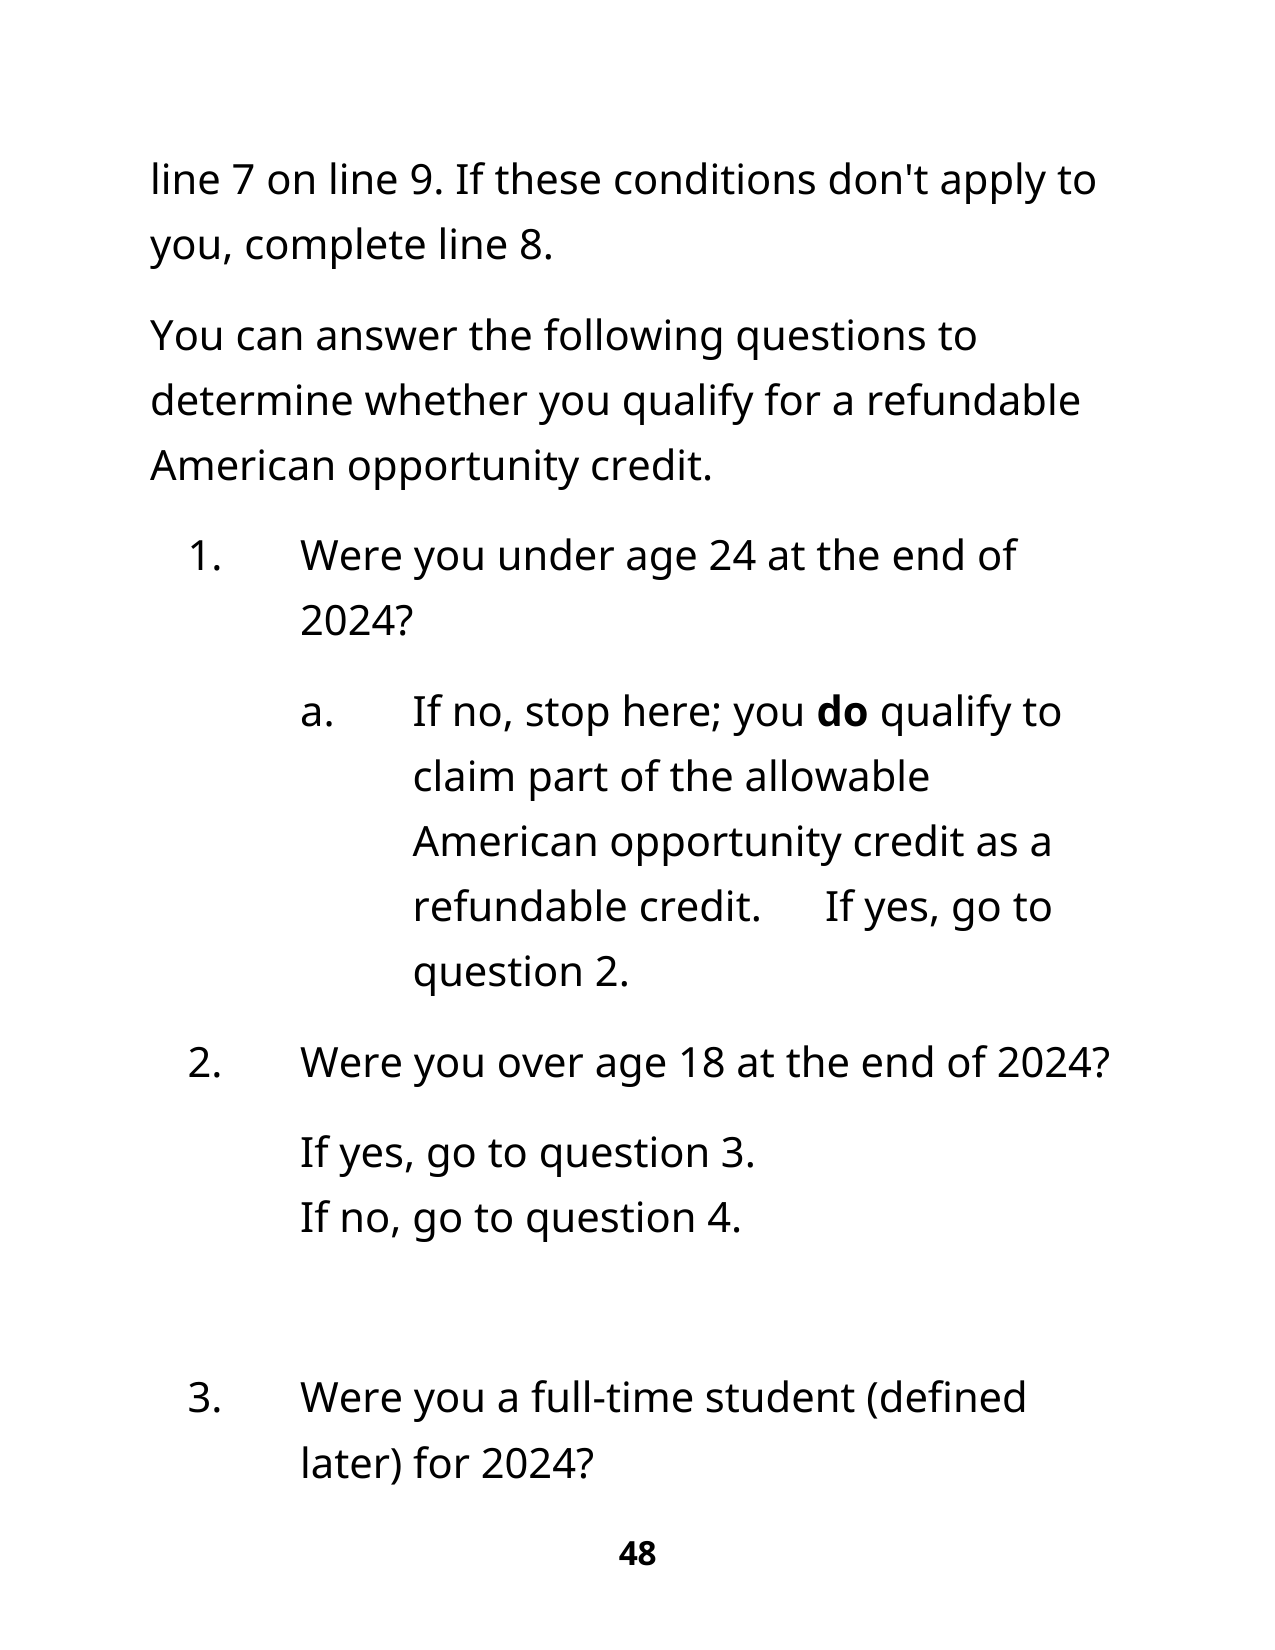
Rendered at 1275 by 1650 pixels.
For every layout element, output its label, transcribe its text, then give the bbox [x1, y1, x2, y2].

list Were you a full-time student (defined later) for 2024? [187, 1368, 1125, 1490]
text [150, 150, 1125, 272]
list Were you under age 24 at the end of 2024? [187, 526, 1125, 648]
text You can answer the following questions to determine whether you qualify for a refundable American opportunity credit. [150, 305, 1125, 493]
list If no, stop here; you do qualify to claim part of the allowable American opportunity credit as a refundable credit. If yes, go to question 2. [300, 681, 1125, 999]
text If yes, go to question 3. If no, go to question 4. [300, 1123, 1125, 1245]
list Were you over age 18 at the end of 2024? [187, 1032, 1125, 1089]
